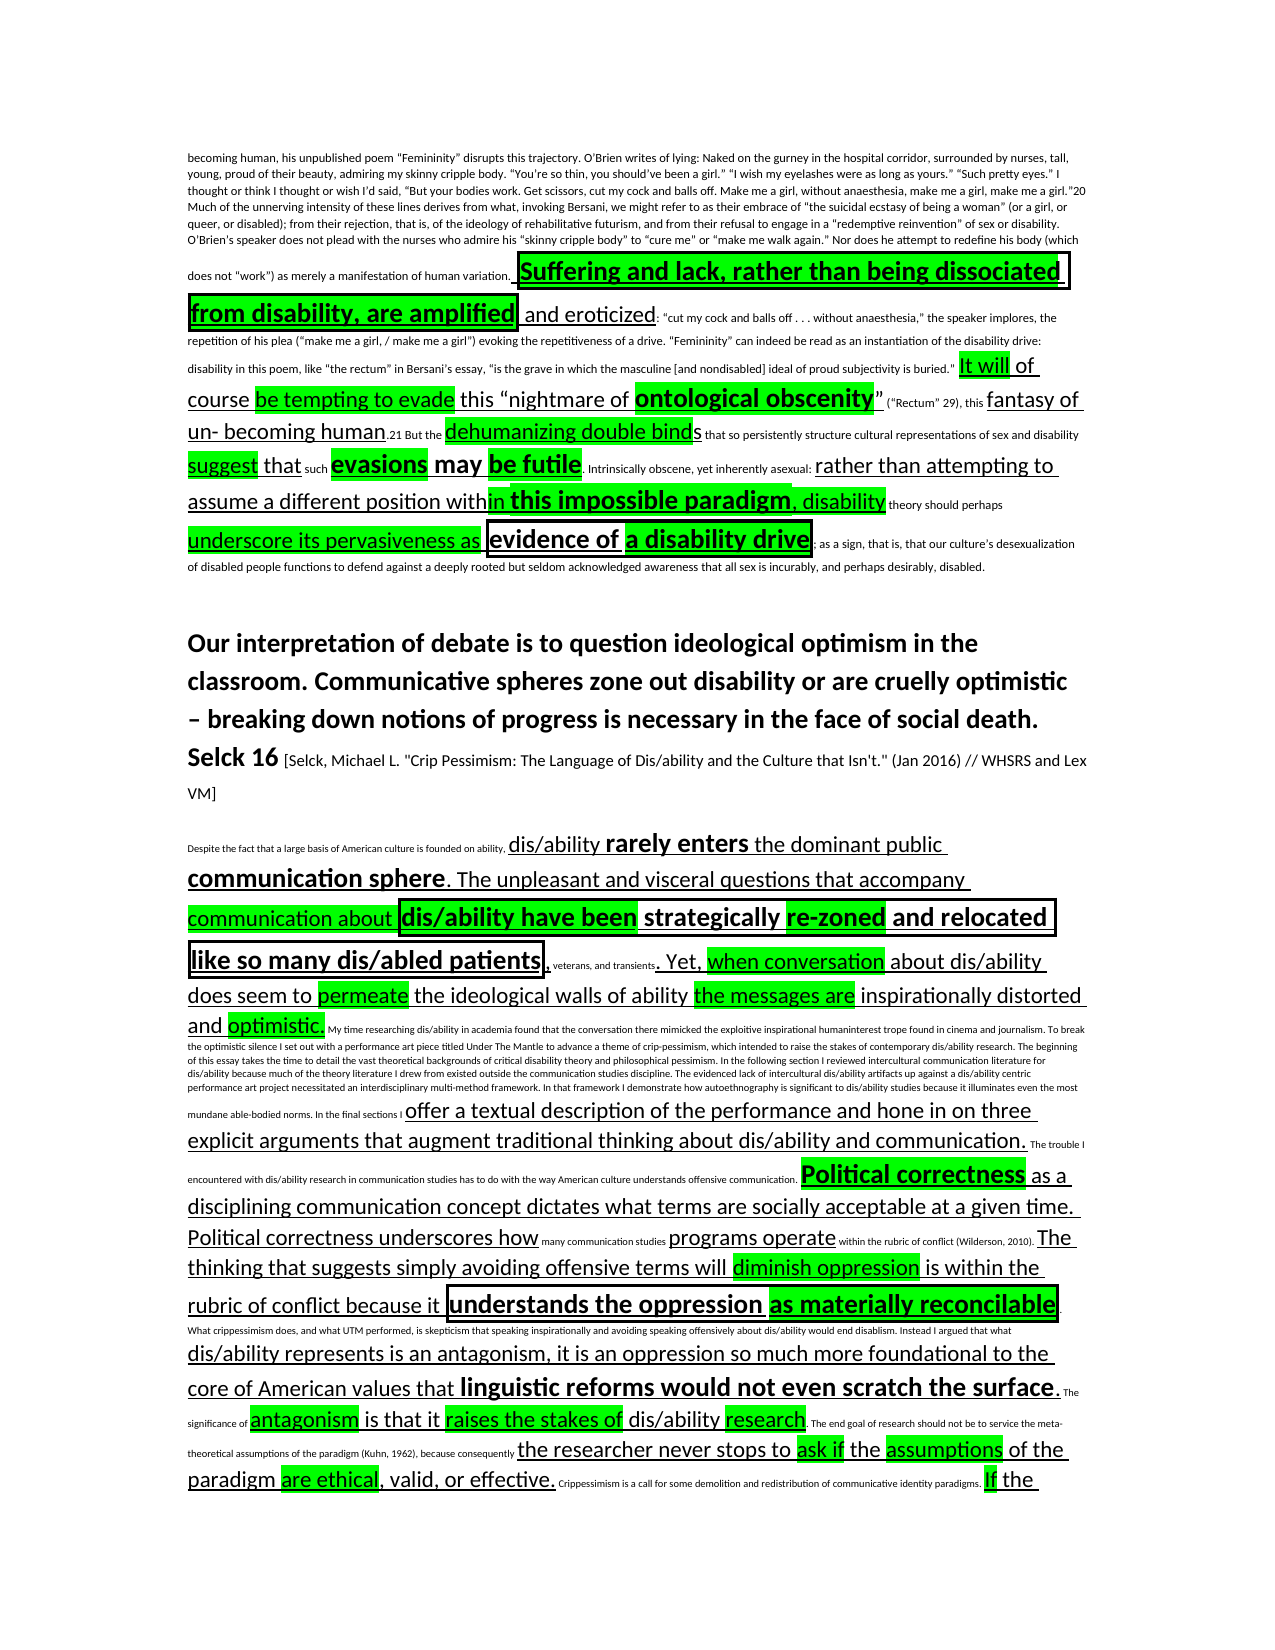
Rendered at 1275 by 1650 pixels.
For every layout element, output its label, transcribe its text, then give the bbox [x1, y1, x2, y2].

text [187, 1007, 1087, 1493]
text Selck 16 [Selck, Michael L. "Crip Pessimism: The Language of Dis/ability and the Culture that Isn't." (Jan 2016) // WHSRS and Lex VM] [187, 740, 1087, 805]
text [187, 150, 1087, 575]
subtitle Our interpretation of debate is to question ideological optimism in the classroom. Communicative spheres zone out disability or are cruelly optimistic – breaking down notions of progress is necessary in the face of social death. [187, 626, 1087, 735]
